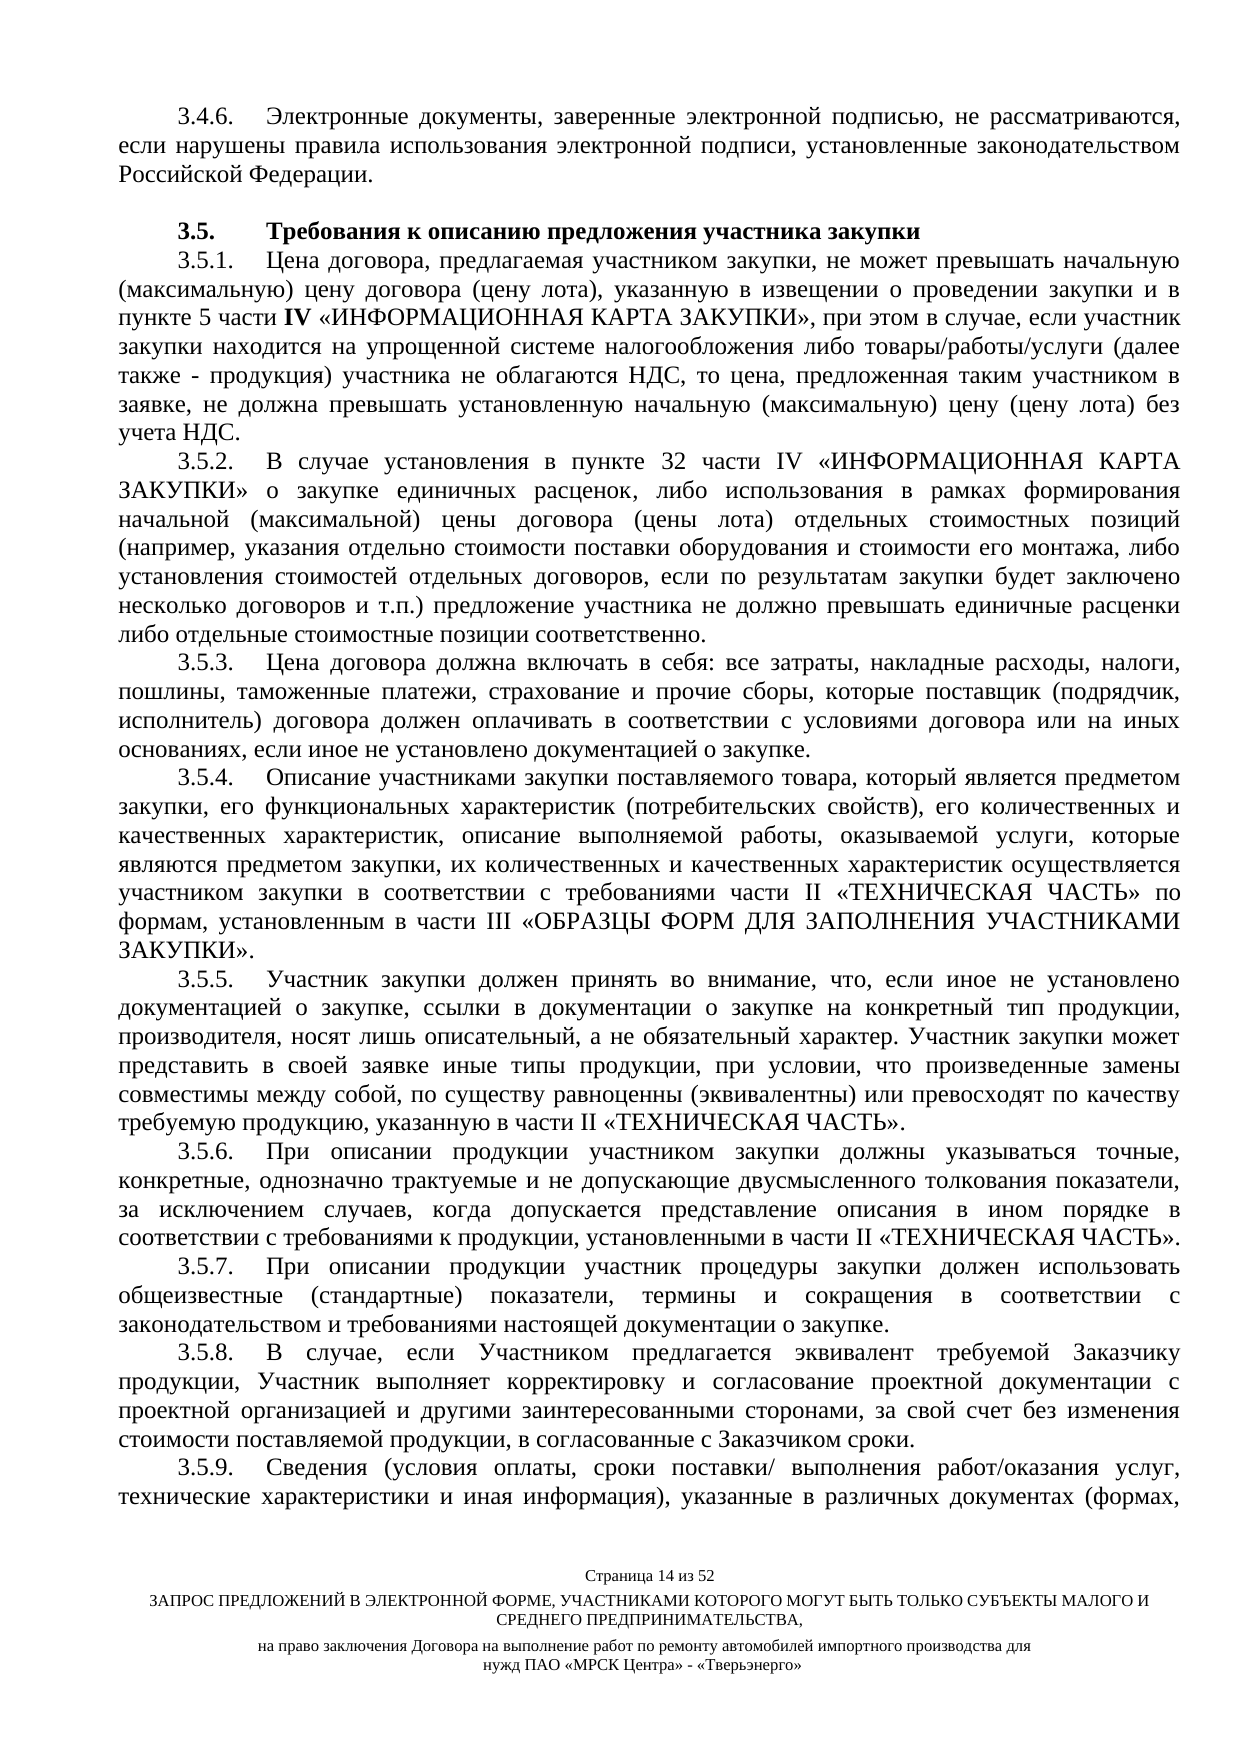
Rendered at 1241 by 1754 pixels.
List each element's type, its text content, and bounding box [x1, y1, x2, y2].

subtitle Цена договора, предлагаемая участником закупки, не может превышать начальную (максимальную) цену договора (цену лота), указанную в извещении о проведении закупки и в пункте 5 части IV «ИНФОРМАЦИОННАЯ КАРТА ЗАКУПКИ», при этом в случае, если участник закупки находится на упрощенной системе налогообложения либо товары/работы/услуги (далее также - продукция) участника не облагаются НДС, то цена, предложенная таким участником в заявке, не должна превышать установленную начальную (максимальную) цену (цену лота) без учета НДС. [118, 245, 1181, 446]
subtitle В случае, если Участником предлагается эквивалент требуемой Заказчику продукции, Участник выполняет корректировку и согласование проектной документации с проектной организацией и другими заинтересованными сторонами, за свой счет без изменения стоимости поставляемой продукции, в согласованные с Заказчиком сроки. [118, 1337, 1181, 1452]
subtitle Электронные документы, заверенные электронной подписью, не рассматриваются, если нарушены правила использования электронной подписи, установленные законодательством Российской Федерации. [118, 101, 1181, 187]
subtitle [118, 1452, 1181, 1510]
subtitle Описание участниками закупки поставляемого товара, который является предметом закупки, его функциональных характеристик (потребительских свойств), его количественных и качественных характеристик, описание выполняемой работы, оказываемой услуги, которые являются предметом закупки, их количественных и качественных характеристик осуществляется участником закупки в соответствии с требованиями части II «ТЕХНИЧЕСКАЯ ЧАСТЬ» по формам, установленным в части III «ОБРАЗЦЫ ФОРМ ДЛЯ ЗАПОЛНЕНИЯ УЧАСТНИКАМИ ЗАКУПКИ». [118, 762, 1181, 964]
subtitle Требования к описанию предложения участника закупки [118, 216, 1181, 245]
subtitle Цена договора должна включать в себя: все затраты, накладные расходы, налоги, пошлины, таможенные платежи, страхование и прочие сборы, которые поставщик (подрядчик, исполнитель) договора должен оплачивать в соответствии с условиями договора или на иных основаниях, если иное не установлено документацией о закупке. [118, 647, 1181, 762]
subtitle При описании продукции участником закупки должны указываться точные, конкретные, однозначно трактуемые и не допускающие двусмысленного толкования показатели, за исключением случаев, когда допускается представление описания в ином порядке в соответствии с требованиями к продукции, установленными в части II «ТЕХНИЧЕСКАЯ ЧАСТЬ». [118, 1136, 1181, 1251]
subtitle Участник закупки должен принять во внимание, что, если иное не установлено документацией о закупке, ссылки в документации о закупке на конкретный тип продукции, производителя, носят лишь описательный, а не обязательный характер. Участник закупки может представить в своей заявке иные типы продукции, при условии, что произведенные замены совместимы между собой, по существу равноценны (эквивалентны) или превосходят по качеству требуемую продукцию, указанную в части II «ТЕХНИЧЕСКАЯ ЧАСТЬ». [118, 964, 1181, 1136]
subtitle В случае установления в пункте 32 части IV «ИНФОРМАЦИОННАЯ КАРТА ЗАКУПКИ» о закупке единичных расценок, либо использования в рамках формирования начальной (максимальной) цены договора (цены лота) отдельных стоимостных позиций (например, указания отдельно стоимости поставки оборудования и стоимости его монтажа, либо установления стоимостей отдельных договоров, если по результатам закупки будет заключено несколько договоров и т.п.) предложение участника не должно превышать единичные расценки либо отдельные стоимостные позиции соответственно. [118, 446, 1181, 647]
subtitle При описании продукции участник процедуры закупки должен использовать общеизвестные (стандартные) показатели, термины и сокращения в соответствии с законодательством и требованиями настоящей документации о закупке. [118, 1251, 1181, 1337]
